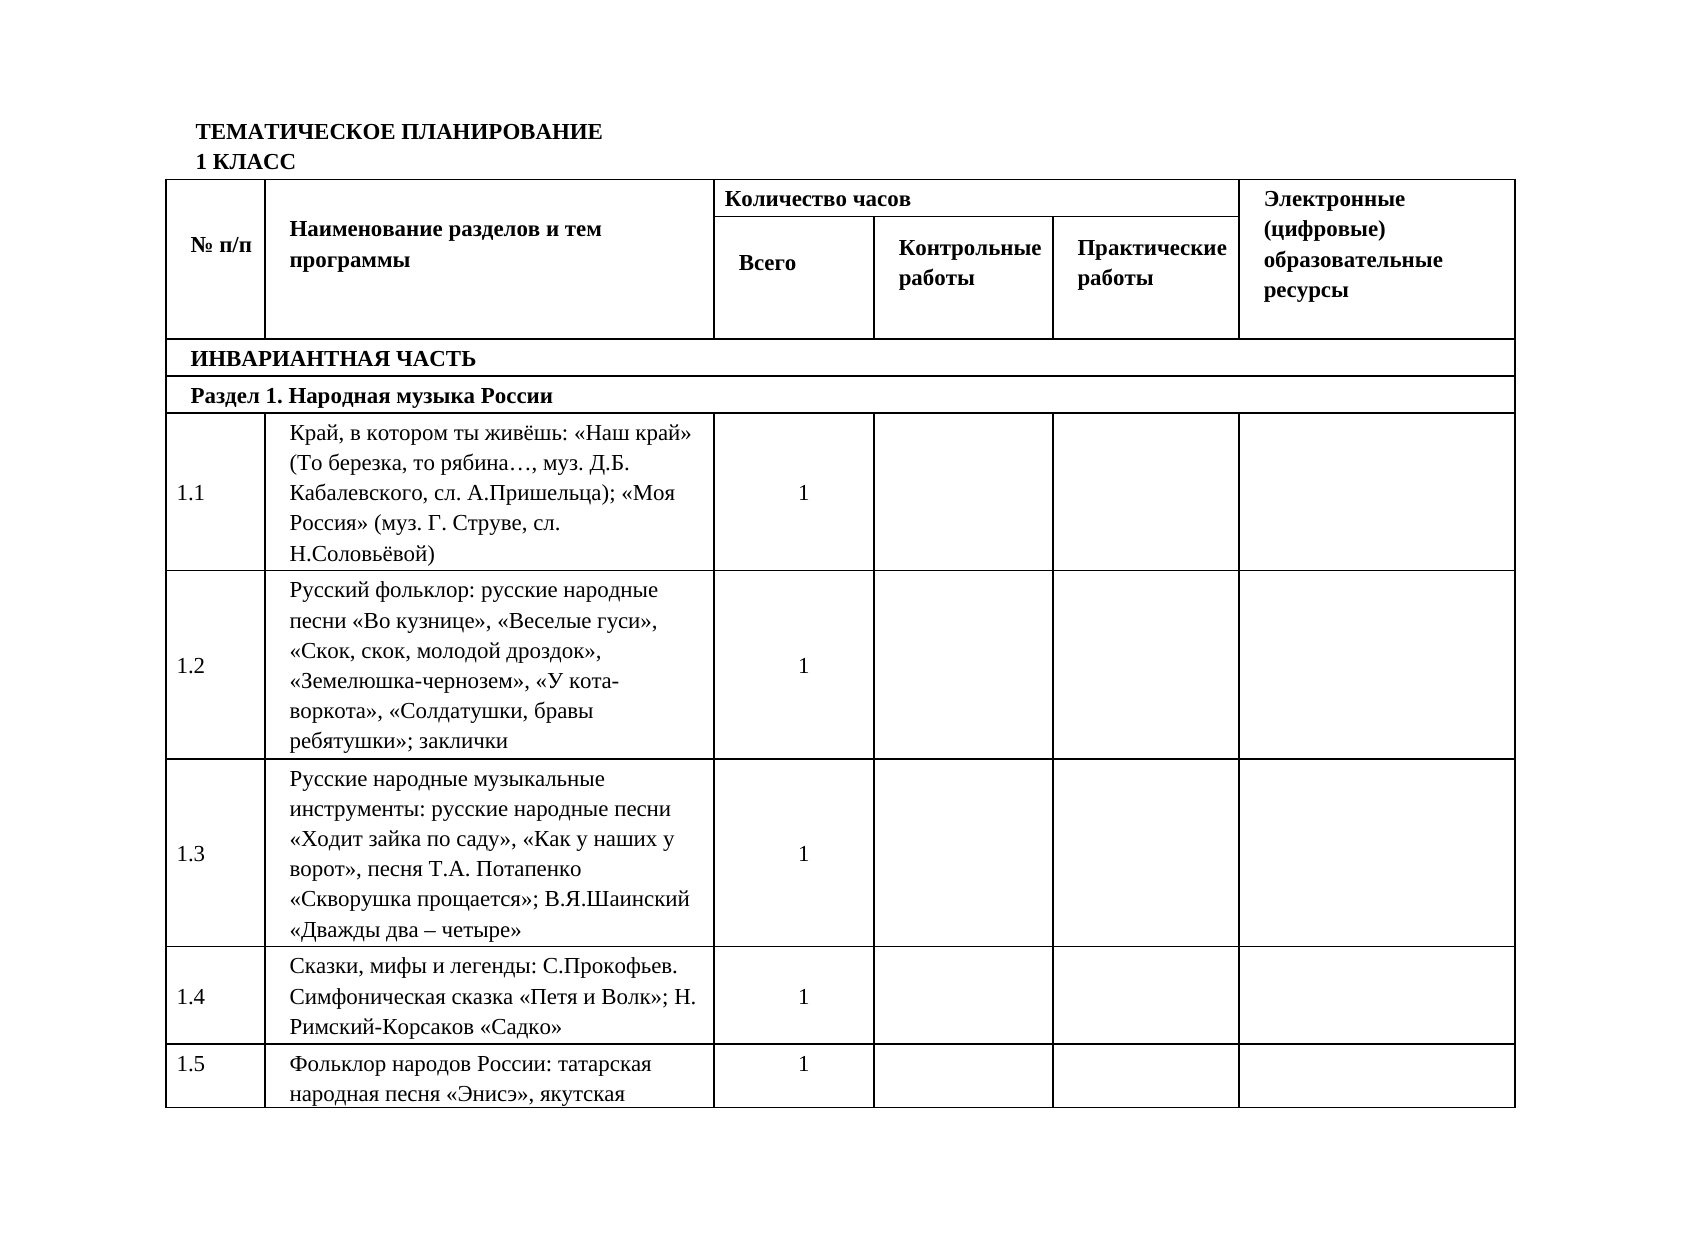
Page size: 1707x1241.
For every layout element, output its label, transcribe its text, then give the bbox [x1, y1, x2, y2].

table_cell [1240, 571, 1514, 758]
table_cell 1.4 [167, 947, 264, 1043]
table_cell [875, 1045, 1052, 1107]
table_cell [875, 414, 1052, 570]
table_cell Сказки, мифы и легенды: С.Прокофьев. Симфоническая сказка «Петя и Волк»; Н. Римский-Корсаков «Садко» [266, 947, 713, 1043]
table_cell 1 [715, 1045, 873, 1107]
table_header Наименование разделов и тем программы [266, 180, 713, 338]
table_cell Всего [715, 217, 873, 338]
table_cell [875, 947, 1052, 1043]
table_cell [1054, 760, 1238, 946]
table_cell 1 [715, 760, 873, 946]
table_cell 1.3 [167, 760, 264, 946]
table_cell 1 [715, 571, 873, 758]
table_cell Раздел 1. Народная музыка России [167, 377, 1514, 412]
table_header Количество часов [715, 180, 1238, 216]
text 1 КЛАСС [190, 148, 1618, 175]
table_cell [875, 760, 1052, 946]
table_cell [1240, 414, 1514, 570]
table_cell Русские народные музыкальные инструменты: русские народные песни «Ходит зайка по саду», «Как у наших у ворот», песня Т.А. Потапенко «Скворушка прощается»; В.Я.Шаинский «Дважды два – четыре» [266, 760, 713, 946]
table_cell [1054, 947, 1238, 1043]
table_cell Практические работы [1054, 217, 1238, 338]
table_cell Контрольные работы [875, 217, 1052, 338]
table_cell 1 [715, 947, 873, 1043]
table_cell 1.5 [167, 1045, 264, 1107]
table_cell 1.1 [167, 414, 264, 570]
table_cell 1 [715, 414, 873, 570]
table_cell ИНВАРИАНТНАЯ ЧАСТЬ [167, 340, 1514, 375]
text ТЕМАТИЧЕСКОЕ ПЛАНИРОВАНИЕ [190, 118, 1618, 144]
table_cell [875, 571, 1052, 758]
table_cell Русский фольклор: русские народные песни «Во кузнице», «Веселые гуси», «Скок, скок, молодой дроздок», «Земелюшка-чернозем», «У кота-воркота», «Солдатушки, бравы ребятушки»; заклички [266, 571, 713, 758]
table_cell [1240, 947, 1514, 1043]
table_cell [1054, 1045, 1238, 1107]
table_cell [1054, 414, 1238, 570]
table_header Электронные (цифровые) образовательные ресурсы [1240, 180, 1514, 338]
table_cell [1240, 760, 1514, 946]
table_cell [1240, 1045, 1514, 1107]
table_cell Край, в котором ты живёшь: «Наш край» (То березка, то рябина…, муз. Д.Б. Кабалевского, сл. А.Пришельца); «Моя Россия» (муз. Г. Струве, сл. Н.Соловьёвой) [266, 414, 713, 570]
table_header № п/п [167, 180, 264, 338]
table_cell [1054, 571, 1238, 758]
table_cell 1.2 [167, 571, 264, 758]
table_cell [266, 1045, 713, 1107]
